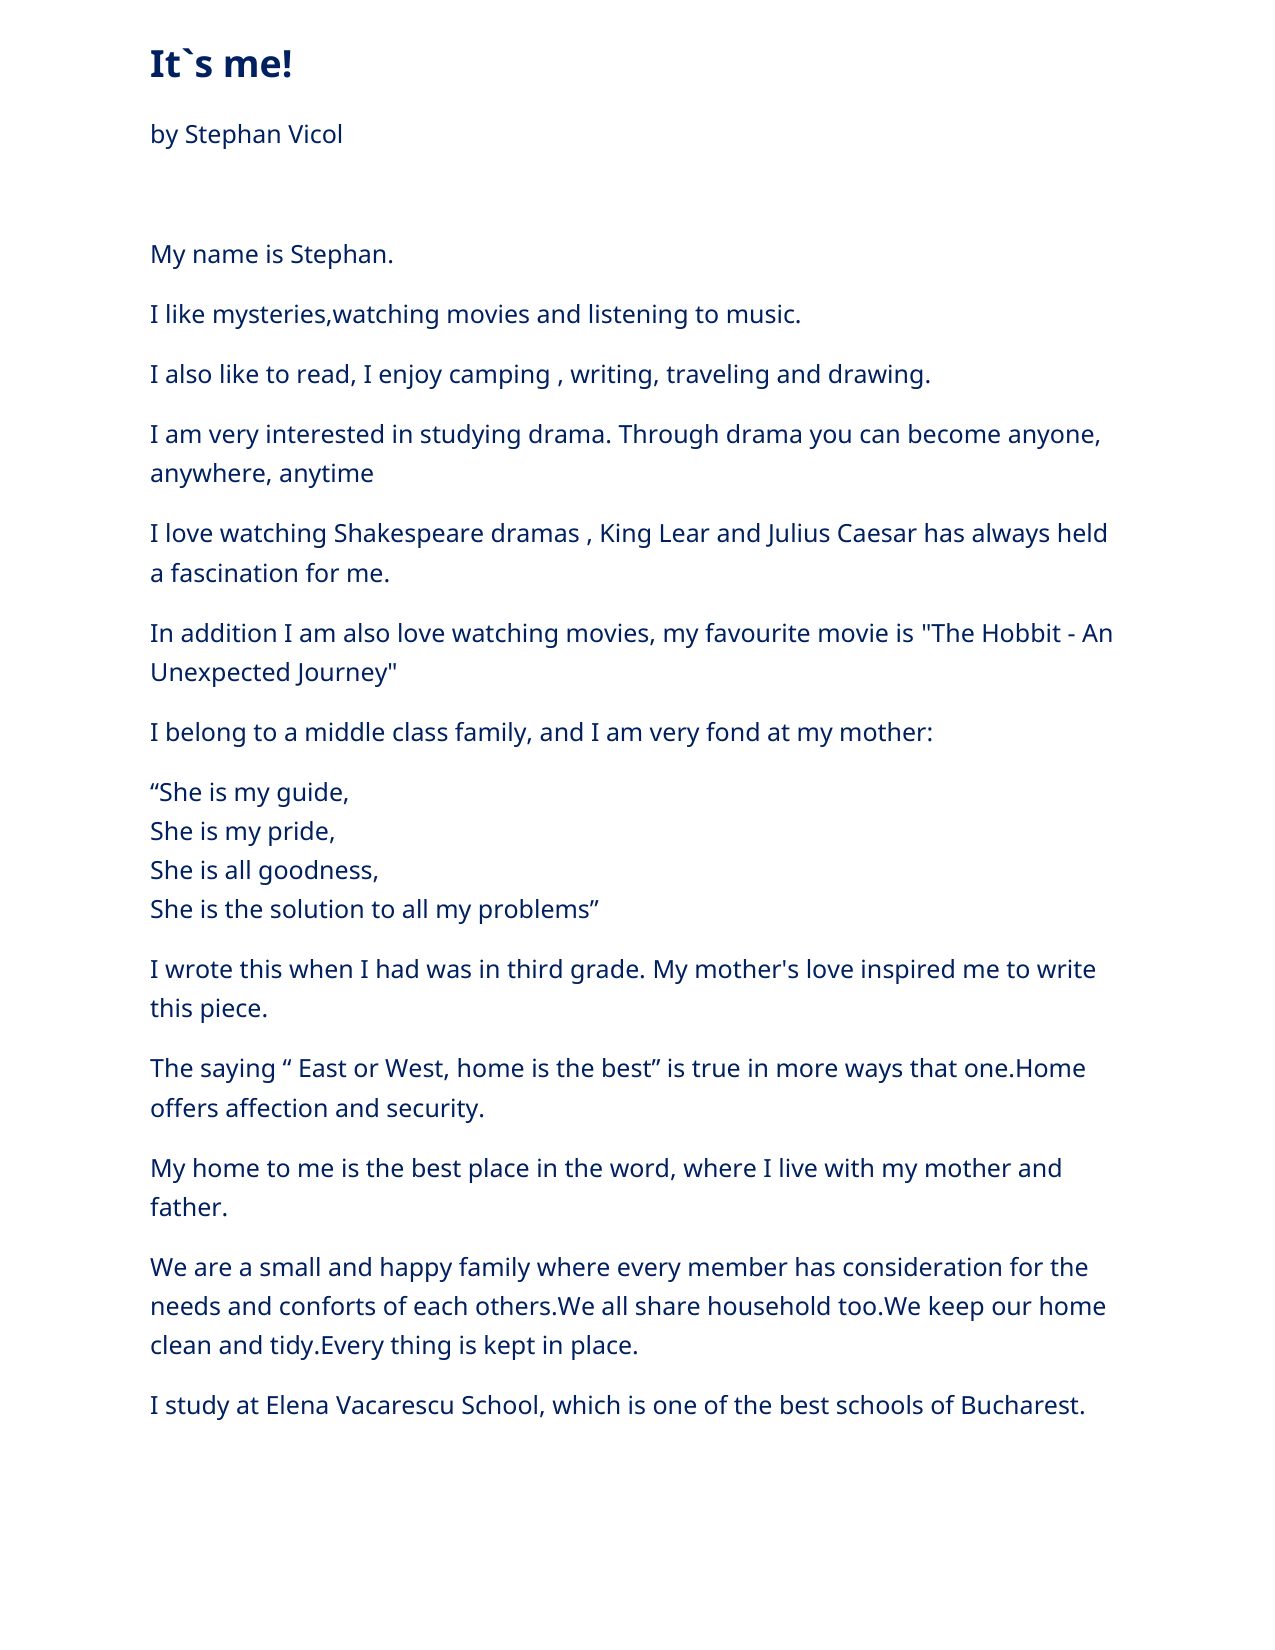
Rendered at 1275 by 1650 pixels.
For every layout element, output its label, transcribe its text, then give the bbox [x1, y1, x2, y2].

text I study at Elena Vacarescu School, which is one of the best schools of Bucharest. [150, 1388, 1125, 1422]
text I wrote this when I had was in third grade. My mother's love inspired me to write this piece. [150, 952, 1125, 1025]
text My home to me is the best place in the word, where I live with my mother and father. [150, 1150, 1125, 1223]
text My name is Stephan. [150, 237, 1125, 271]
text I also like to read, I enjoy camping , writing, traveling and drawing. [150, 357, 1125, 391]
text “She is my guide, She is my pride, She is all goodness, She is the solution to all my problems” [150, 774, 1125, 926]
text We are a small and happy family where every member has consideration for the needs and conforts of each others.We all share household too.We keep our home clean and tidy.Every thing is kept in place. [150, 1249, 1125, 1362]
text I like mysteries,watching movies and listening to music. [150, 297, 1125, 331]
text It`s me! [150, 37, 1125, 88]
text The saying “ East or West, home is the best” is true in more ways that one.Home offers affection and security. [150, 1051, 1125, 1124]
text I belong to a middle class family, and I am very fond at my mother: [150, 714, 1125, 748]
text by Stephan Vicol [150, 117, 1125, 151]
text I love watching Shakespeare dramas , King Lear and Julius Caesar has always held a fascination for me. [150, 516, 1125, 589]
text I am very interested in studying drama. Through drama you can become anyone, anywhere, anytime [150, 417, 1125, 490]
text In addition I am also love watching movies, my favourite movie is "The Hobbit - An Unexpected Journey" [150, 615, 1125, 688]
